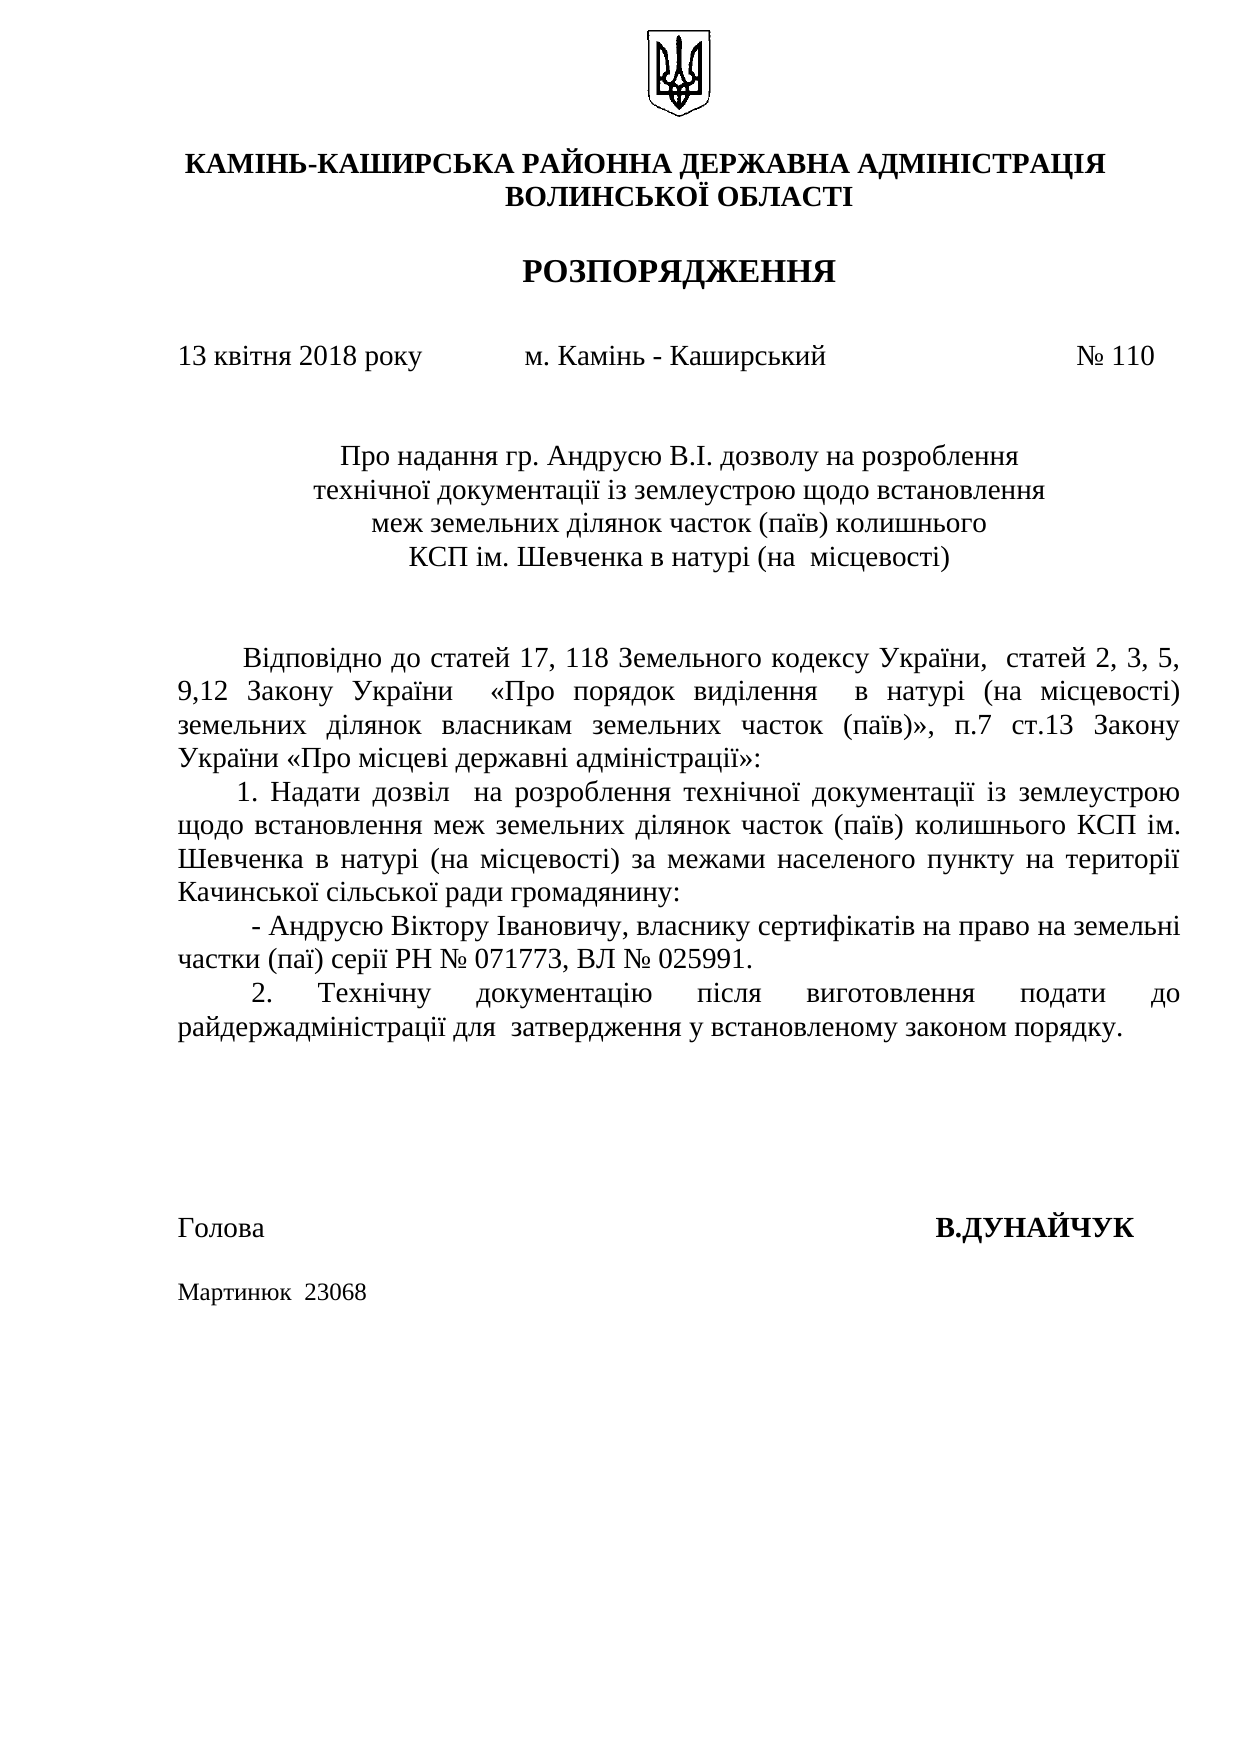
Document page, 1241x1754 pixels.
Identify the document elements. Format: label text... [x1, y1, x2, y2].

text - Андрусю Віктору Івановичу, власнику сертифікатів на право на земельні частки (паї) серії РН № 071773, ВЛ № 025991. [177, 908, 1181, 975]
text 2. Технічну документацію після виготовлення подати до райдержадміністрації для затвердження у встановленому законом порядку. [177, 975, 1181, 1042]
subtitle КАМІНЬ-КАШИРСЬКА РАЙОННА ДЕРЖАВНА АДМІНІСТРАЦІЯ [177, 146, 1181, 179]
title 13 квітня 2018 року м. Камінь - Каширський № 110 [177, 338, 1181, 371]
text 1. Надати дозвіл на розроблення технічної документації із землеустрою щодо встановлення меж земельних ділянок часток (паїв) колишнього КСП ім. Шевченка в натурі (на місцевості) за межами населеного пункту на території Качинської сільської ради громадянину: [177, 774, 1181, 908]
text Голова В.ДУНАЙЧУК [177, 1210, 1181, 1243]
picture [647, 29, 711, 117]
subtitle ВОЛИНСЬКОЇ ОБЛАСТІ [177, 179, 1181, 213]
text меж земельних ділянок часток (паїв) колишнього [177, 506, 1181, 539]
text технічної документації із землеустрою щодо встановлення [177, 472, 1181, 506]
text Про надання гр. Андрусю В.І. дозволу на розроблення [177, 438, 1181, 472]
subtitle РОЗПОРЯДЖЕННЯ [177, 251, 1181, 290]
text Мартинюк 23068 [177, 1277, 1181, 1306]
text Відповідно до статей 17, 118 Земельного кодексу України, статей 2, 3, 5, 9,12 Закону України «Про порядок виділення в натурі (на місцевості) земельних ділянок власникам земельних часток (паїв)», п.7 ст.13 Закону України «Про місцеві державні адміністрації»: [177, 640, 1181, 774]
text КСП ім. Шевченка в натурі (на місцевості) [177, 539, 1181, 573]
